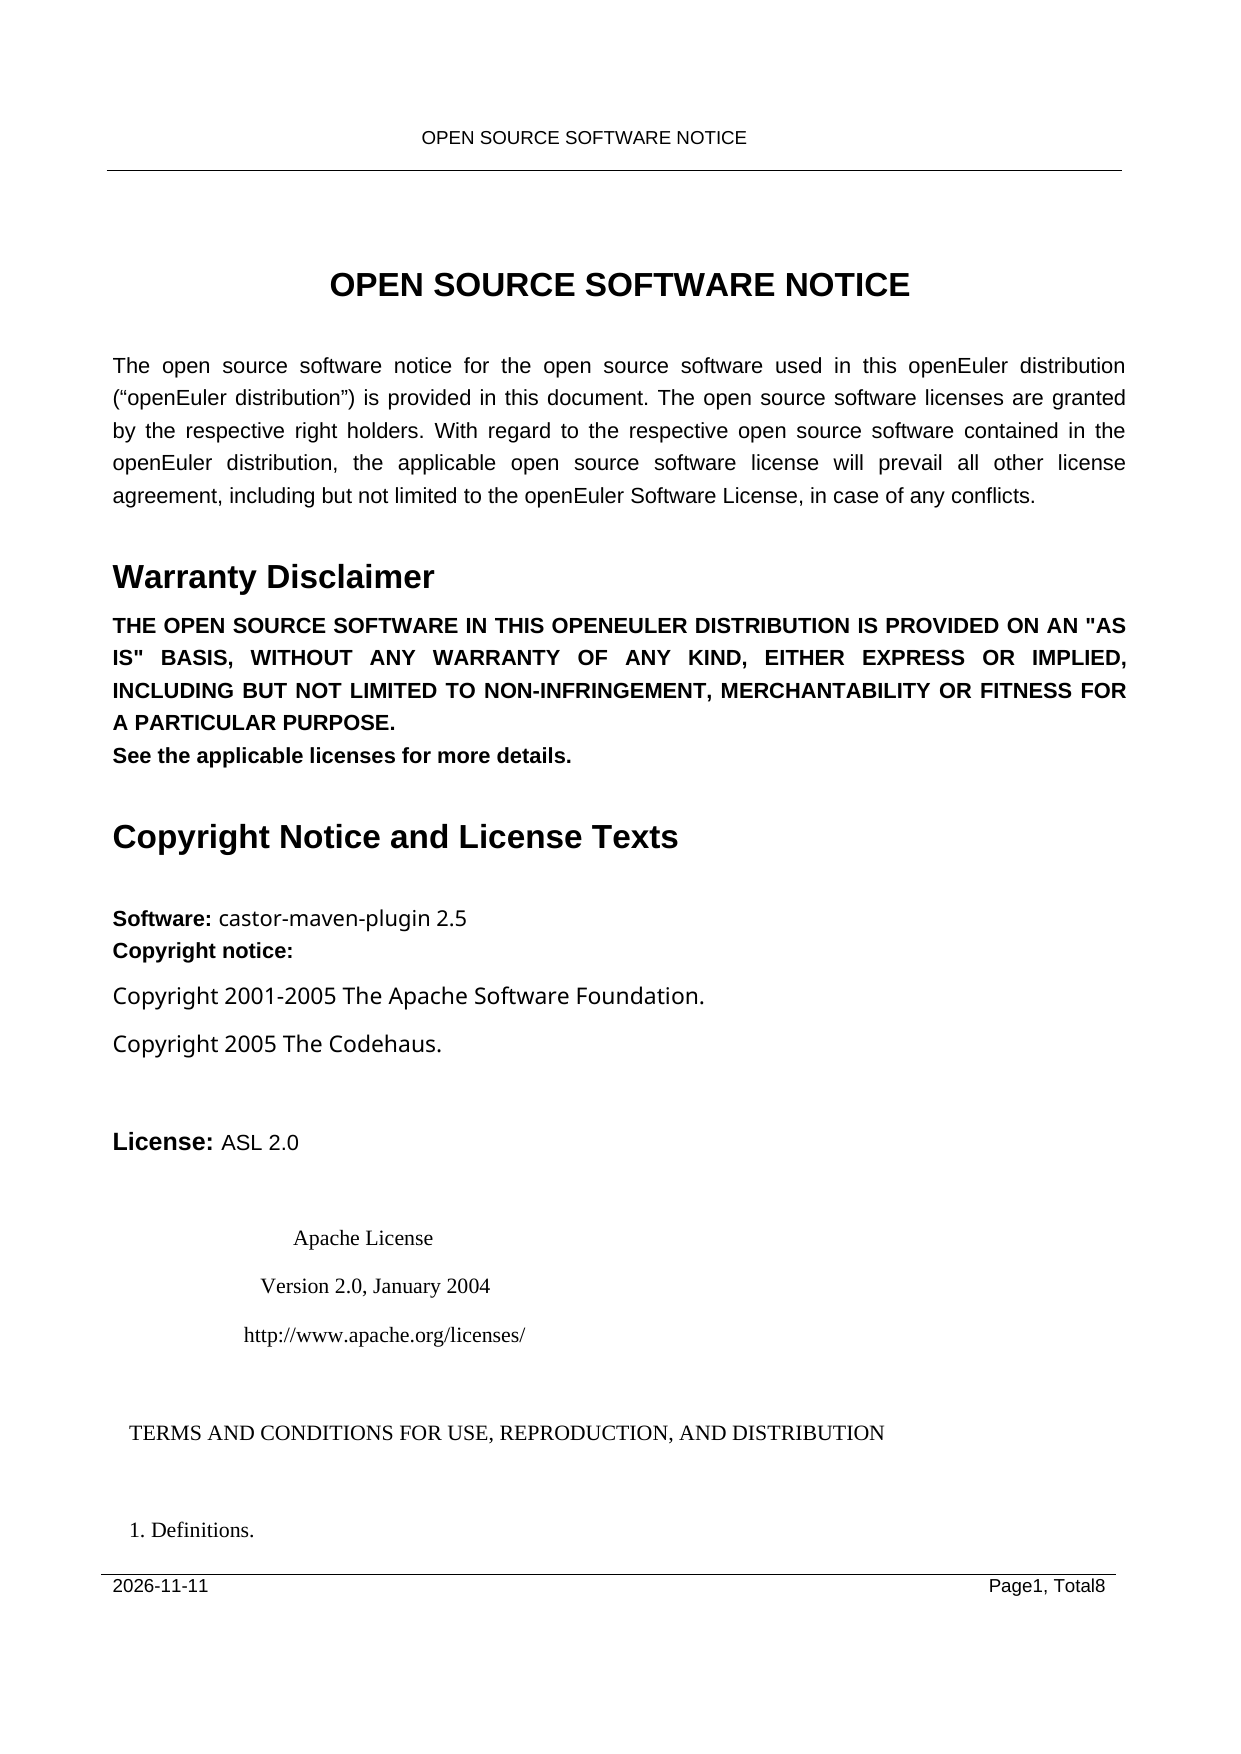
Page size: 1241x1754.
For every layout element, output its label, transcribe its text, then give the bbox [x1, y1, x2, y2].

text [112, 1172, 1128, 1546]
text THE OPEN SOURCE SOFTWARE IN THIS OPENEULER DISTRIBUTION IS PROVIDED ON AN "AS IS" BASIS, WITHOUT ANY WARRANTY OF ANY KIND, EITHER EXPRESS OR IMPLIED, INCLUDING BUT NOT LIMITED TO NON-INFRINGEMENT, MERCHANTABILITY OR FITNESS FOR A PARTICULAR PURPOSE. See the applicable licenses for more details. [112, 609, 1128, 771]
text Copyright Notice and License Texts [112, 804, 1128, 869]
text Warranty Disclaimer [112, 544, 1128, 609]
text Copyright notice: [112, 934, 1128, 966]
text Software: castor-maven-plugin 2.5 [112, 901, 1128, 934]
text Copyright 2001-2005 The Apache Software Foundation. Copyright 2005 The Codehaus. [112, 979, 1128, 1109]
text OPEN SOURCE SOFTWARE NOTICE [112, 251, 1128, 316]
text The open source software notice for the open source software used in this openEuler distribution (“openEuler distribution”) is provided in this document. The open source software licenses are granted by the respective right holders. With regard to the respective open source software contained in the openEuler distribution, the applicable open source software license will prevail all other license agreement, including but not limited to the openEuler Software License, in case of any conflicts. [112, 349, 1128, 511]
text License: ASL 2.0 [112, 1125, 1128, 1158]
